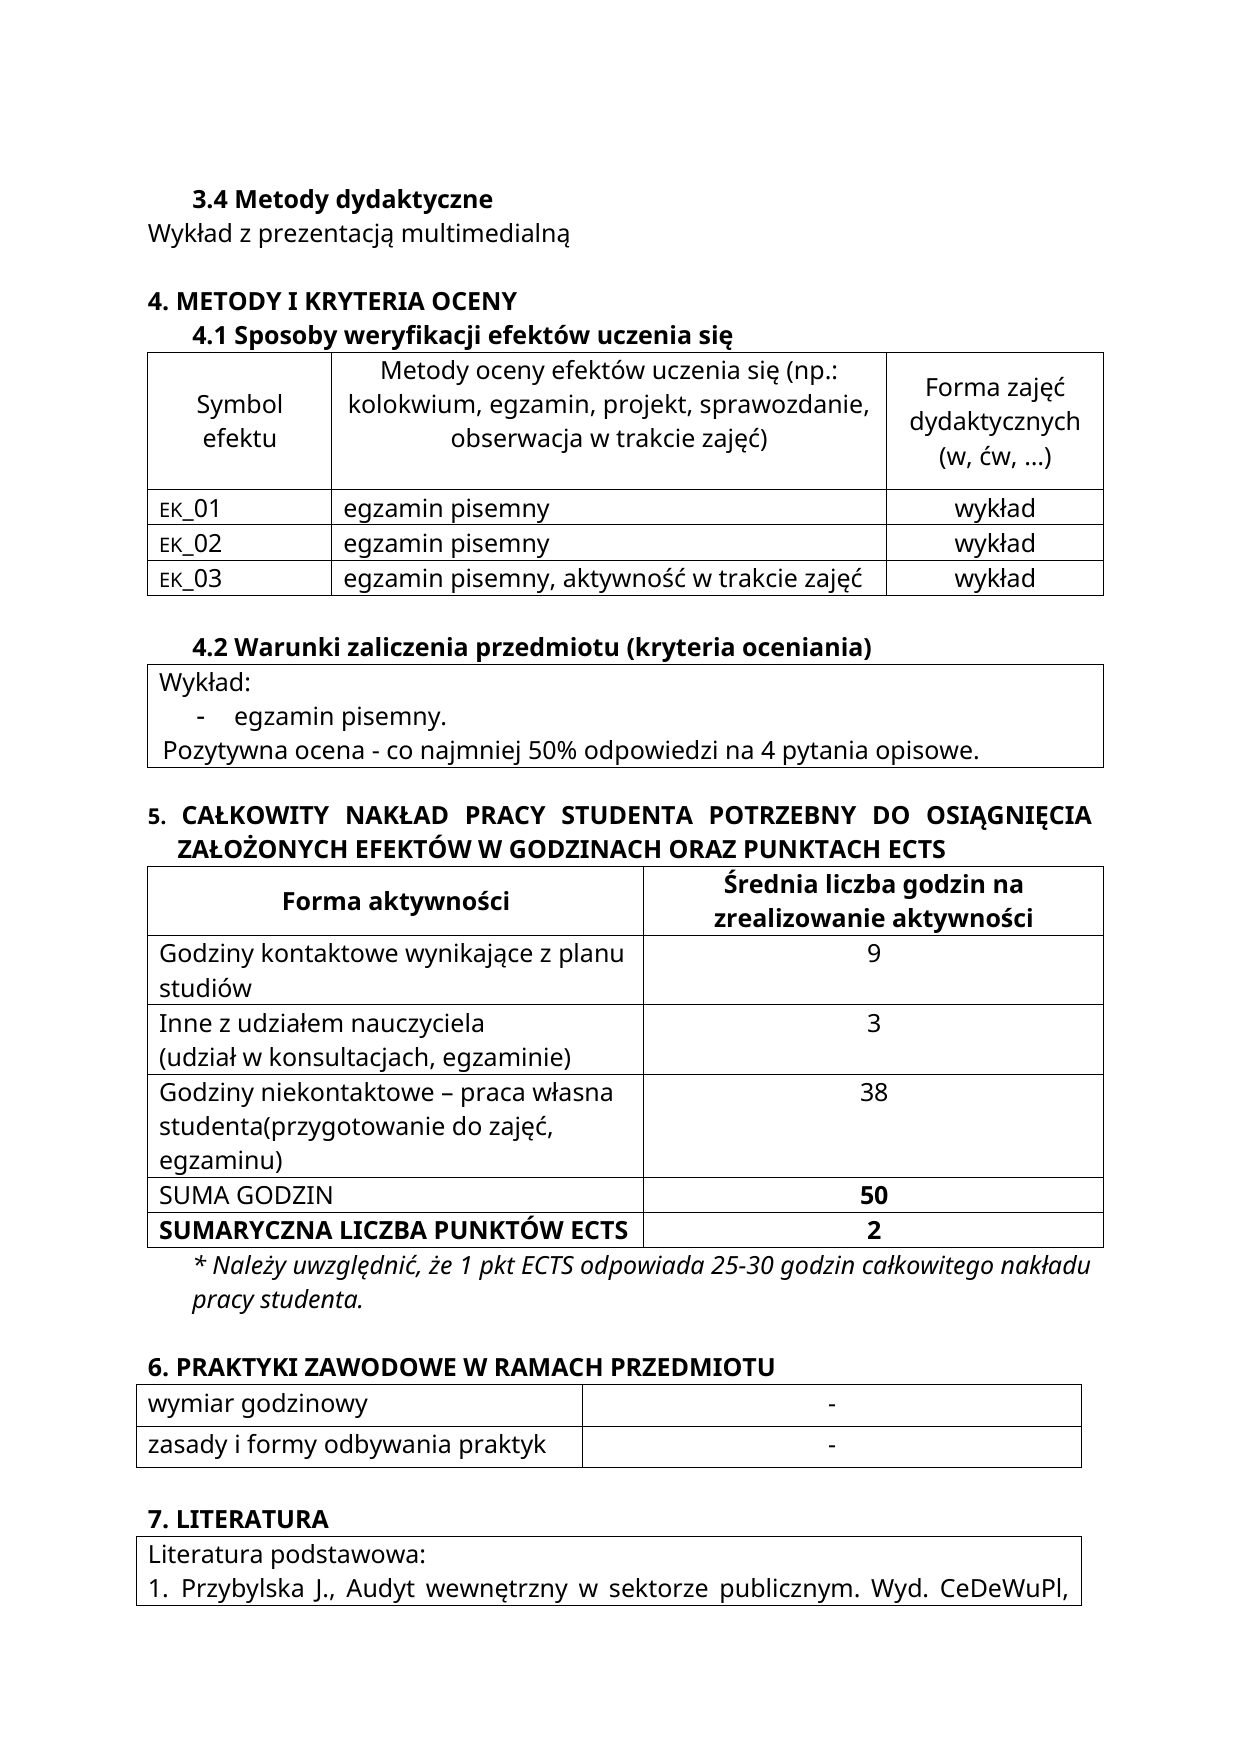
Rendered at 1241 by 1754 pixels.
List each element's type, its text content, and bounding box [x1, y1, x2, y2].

text Wykład z prezentacją multimedialną [148, 216, 1093, 250]
table_cell 38 [644, 1075, 1103, 1177]
text 4. METODY I KRYTERIA OCENY [148, 284, 1093, 318]
table_cell egzamin pisemny, aktywność w trakcie zajęć [332, 561, 886, 594]
table_cell wykład [887, 525, 1103, 559]
table_header wymiar godzinowy [137, 1385, 582, 1426]
table_header Średnia liczba godzin na zrealizowanie aktywności [644, 867, 1103, 935]
table_header Forma aktywności [148, 867, 643, 935]
table_cell Godziny niekontaktowe – praca własna studenta(przygotowanie do zajęć, egzaminu) [148, 1075, 643, 1177]
table_cell zasady i formy odbywania praktyk [137, 1427, 582, 1467]
table_cell SUMARYCZNA LICZBA PUNKTÓW ECTS [148, 1213, 643, 1247]
table_cell wykład [887, 490, 1103, 524]
table_cell egzamin pisemny [332, 490, 886, 524]
table_cell - [583, 1427, 1081, 1467]
text 7. LITERATURA [148, 1502, 1093, 1536]
table_cell egzamin pisemny [332, 525, 886, 559]
table_header Wykład: egzamin pisemny. Pozytywna ocena - co najmniej 50% odpowiedzi na 4 pytania opisowe. [148, 665, 1103, 767]
table_cell 50 [644, 1178, 1103, 1212]
text 3.4 Metody dydaktyczne [192, 182, 1093, 216]
table_cell SUMA GODZIN [148, 1178, 643, 1212]
table_header - [583, 1385, 1081, 1426]
table_header Metody oceny efektów uczenia się (np.: kolokwium, egzamin, projekt, sprawozdanie, obserwacja w trakcie zajęć) [332, 353, 886, 489]
table_cell wykład [887, 561, 1103, 594]
table_cell 3 [644, 1005, 1103, 1073]
table_cell 2 [644, 1213, 1103, 1247]
table_cell ek_03 [148, 561, 331, 594]
text 4.1 Sposoby weryfikacji efektów uczenia się [192, 318, 1093, 352]
table_cell ek_02 [148, 525, 331, 559]
text 6. PRAKTYKI ZAWODOWE W RAMACH PRZEDMIOTU [148, 1350, 1093, 1384]
table_cell ek_01 [148, 490, 331, 524]
text 4.2 Warunki zaliczenia przedmiotu (kryteria oceniania) [192, 630, 1093, 664]
table_cell 9 [644, 936, 1103, 1004]
table_cell Godziny kontaktowe wynikające z planu studiów [148, 936, 643, 1004]
text * Należy uwzględnić, że 1 pkt ECTS odpowiada 25-30 godzin całkowitego nakładu pracy studenta. [192, 1248, 1093, 1316]
table_cell Inne z udziałem nauczyciela (udział w konsultacjach, egzaminie) [148, 1005, 643, 1073]
text 5. CAŁKOWITY NAKŁAD PRACY STUDENTA POTRZEBNY DO OSIĄGNIĘCIA ZAŁOŻONYCH EFEKTÓW W GODZINACH ORAZ PUNKTACH ECTS [148, 798, 1093, 866]
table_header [137, 1537, 1081, 1605]
table_header Symbol efektu [148, 353, 331, 489]
table_header Forma zajęć dydaktycznych (w, ćw, …) [887, 353, 1103, 489]
